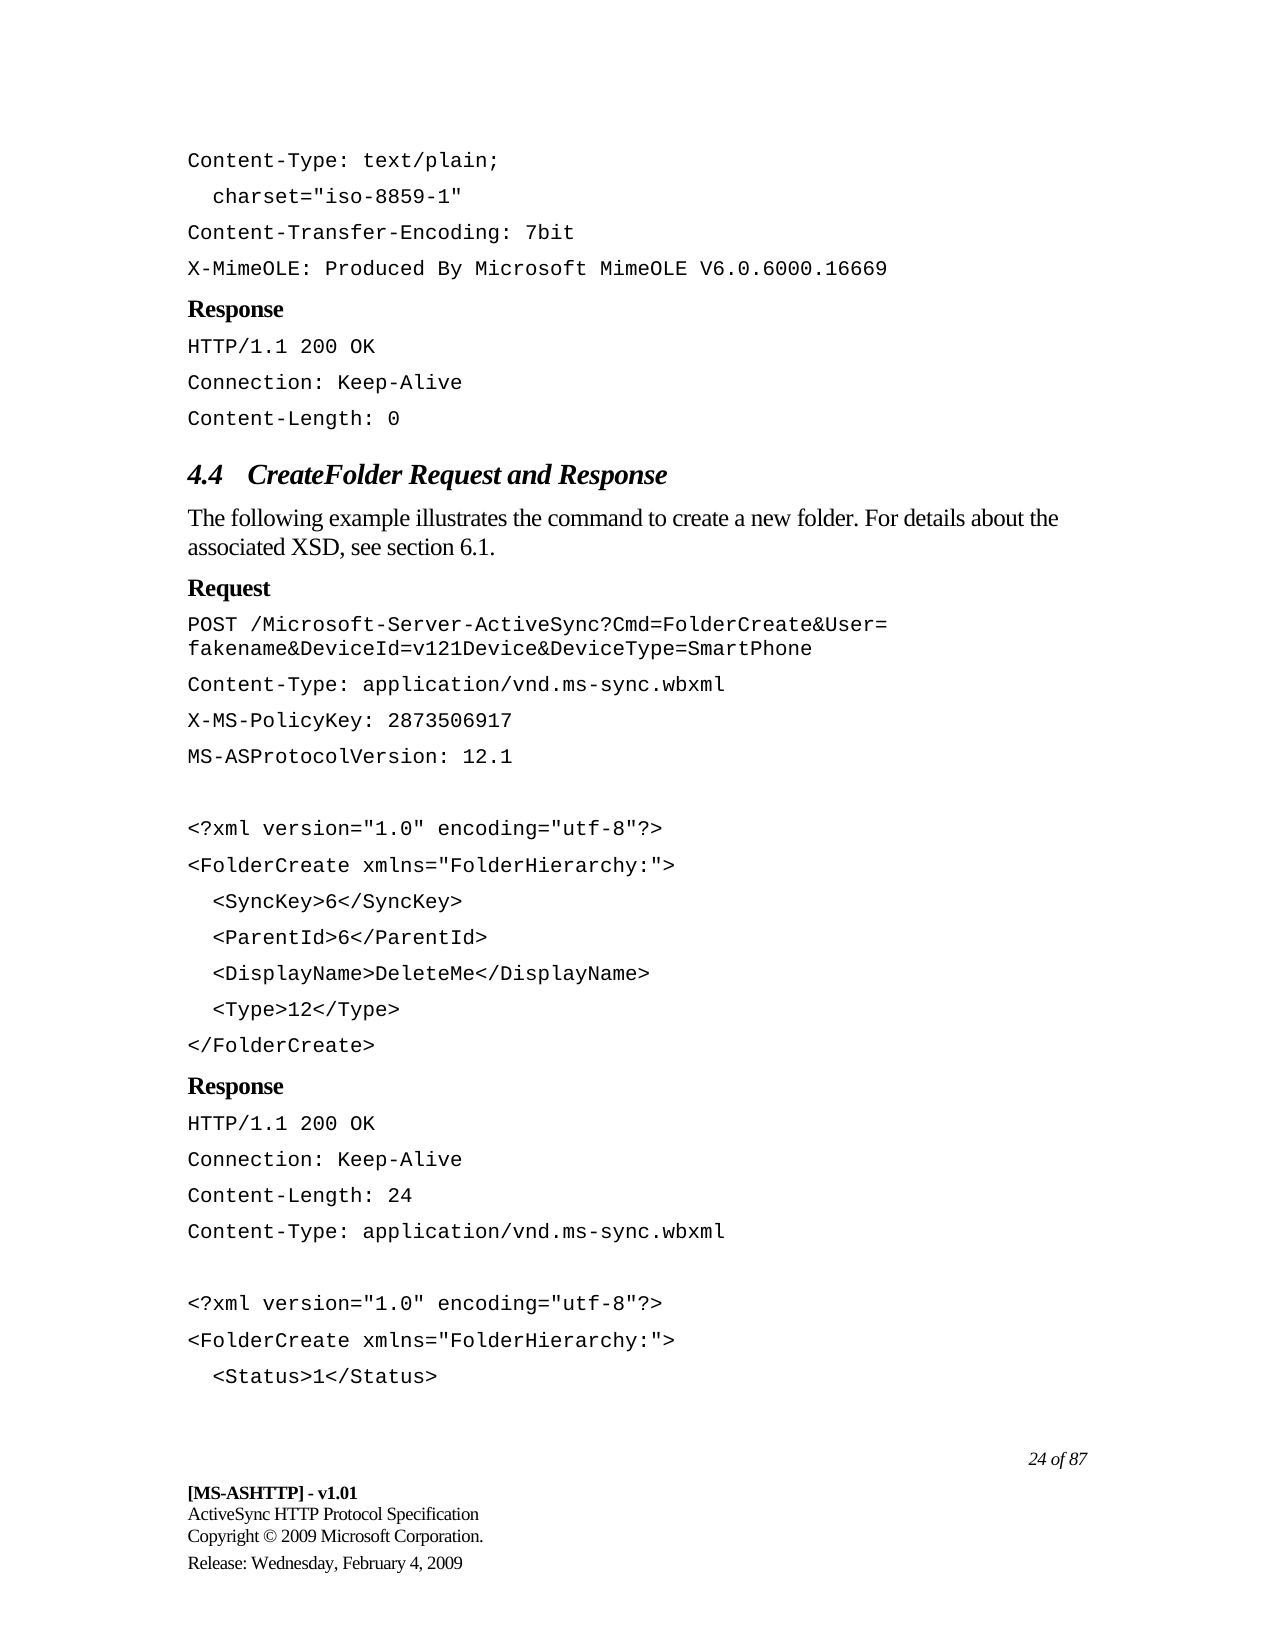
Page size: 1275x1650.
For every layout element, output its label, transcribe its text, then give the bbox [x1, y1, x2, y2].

text HTTP/1.1 200 OK [187, 1113, 1087, 1136]
text <ParentId>6</ParentId> [187, 927, 1087, 951]
text Connection: Keep-Alive [187, 1149, 1087, 1172]
subtitle CreateFolder Request and Response [187, 457, 1087, 490]
text Response [187, 294, 1087, 323]
text HTTP/1.1 200 OK [187, 336, 1087, 359]
text Content-Length: 24 [187, 1185, 1087, 1209]
text Content-Type: application/vnd.ms-sync.wbxml [187, 674, 1087, 697]
text <?xml version="1.0" encoding="utf-8"?> [187, 1293, 1087, 1317]
text <FolderCreate xmlns="FolderHierarchy:"> [187, 854, 1087, 878]
text Content-Length: 0 [187, 408, 1087, 432]
text Content-Transfer-Encoding: 7bit [187, 222, 1087, 246]
text <SyncKey>6</SyncKey> [187, 891, 1087, 914]
text Content-Type: text/plain; [187, 150, 1087, 174]
text Request [187, 573, 1087, 602]
text The following example illustrates the command to create a new folder. For details about the associated XSD, see section 6.1. [187, 503, 1087, 560]
text <Status>1</Status> [187, 1366, 1087, 1389]
text charset="iso-8859-1" [187, 186, 1087, 210]
text Connection: Keep-Alive [187, 372, 1087, 396]
text Response [187, 1071, 1087, 1100]
text X-MimeOLE: Produced By Microsoft MimeOLE V6.0.6000.16669 [187, 258, 1087, 282]
text <FolderCreate xmlns="FolderHierarchy:"> [187, 1329, 1087, 1353]
text <Type>12</Type> [187, 999, 1087, 1023]
text Content-Type: application/vnd.ms-sync.wbxml [187, 1221, 1087, 1245]
text </FolderCreate> [187, 1035, 1087, 1059]
text X-MS-PolicyKey: 2873506917 [187, 710, 1087, 734]
text <?xml version="1.0" encoding="utf-8"?> [187, 818, 1087, 842]
text POST /Microsoft-Server-ActiveSync?Cmd=FolderCreate&User= fakename&DeviceId=v121Device&DeviceType=SmartPhone [187, 614, 1087, 661]
text <DisplayName>DeleteMe</DisplayName> [187, 963, 1087, 987]
text MS-ASProtocolVersion: 12.1 [187, 746, 1087, 770]
